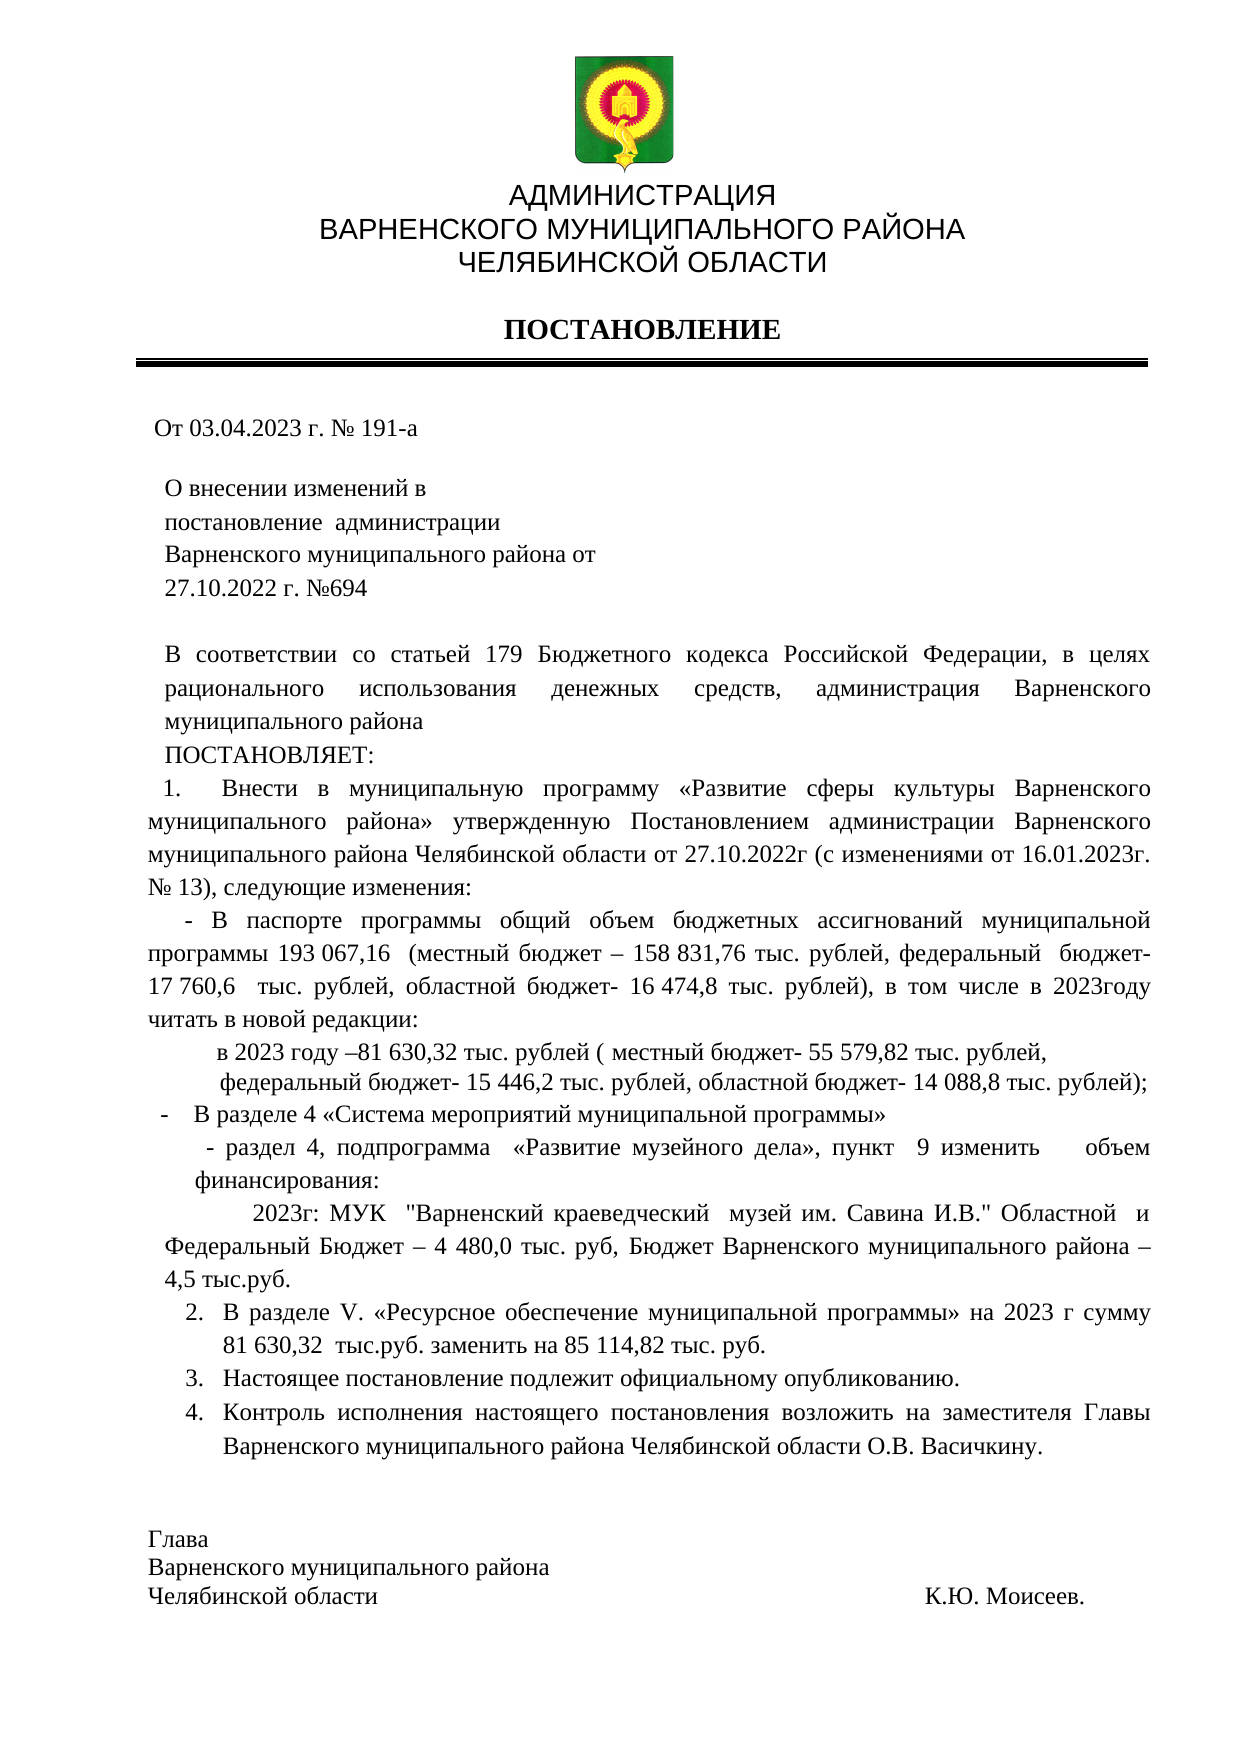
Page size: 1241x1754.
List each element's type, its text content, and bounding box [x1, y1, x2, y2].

table_header АДМИНИСТРАЦИЯ ВАРНЕНСКОГО МУНИЦИПАЛЬНОГО РАЙОНА ЧЕЛЯБИНСКОЙ ОБЛАСТИ ПОСТАНОВЛЕНИЕ [136, 178, 1148, 358]
text 2023г: МУК "Варненский краеведческий музей им. Савина И.В." Областной и Федеральный Бюджет – 4 480,0 тыс. руб, Бюджет Варненского муниципального района – 4,5 тыс.руб. [164, 1195, 1152, 1294]
text Челябинской области К.Ю. Моисеев. [148, 1581, 1152, 1610]
list Контроль исполнения настоящего постановления возложить на заместителя Главы Варненского муниципального района Челябинской области О.В. Васичкину. [185, 1394, 1152, 1461]
text в 2023 году –81 630,32 тыс. рублей ( местный бюджет- 55 579,82 тыс. рублей, [148, 1034, 1152, 1067]
text - В разделе 4 «Система мероприятий муниципальной программы» [148, 1096, 1152, 1129]
text Глава [148, 1524, 1152, 1552]
list Внести в муниципальную программу «Развитие сферы культуры Варненского муниципального района» утвержденную Постановлением администрации Варненского муниципального района Челябинской области от 27.10.2022г (с изменениями от 16.01.2023г. № 13), следующие изменения: [148, 770, 1152, 902]
text В соответствии со статьей 179 Бюджетного кодекса Российской Федерации, в целях рационального использования денежных средств, администрация Варненского муниципального района [164, 636, 1152, 736]
text федеральный бюджет- 15 446,2 тыс. рублей, областной бюджет- 14 088,8 тыс. рублей); [194, 1067, 1152, 1096]
list В разделе V. «Ресурсное обеспечение муниципальной программы» на 2023 г сумму 81 630,32 тыс.руб. заменить на 85 114,82 тыс. руб. [185, 1294, 1152, 1360]
text постановление администрации Варненского муниципального района от 27.10.2022 г. №694 [164, 503, 627, 603]
text - раздел 4, подпрограмма «Развитие музейного дела», пункт 9 изменить объем финансирования: [194, 1129, 1152, 1195]
list Настоящее постановление подлежит официальному опубликованию. [185, 1360, 1152, 1394]
text О внесении изменений в [164, 471, 627, 503]
text - В паспорте программы общий объем бюджетных ассигнований муниципальной программы 193 067,16 (местный бюджет – 158 831,76 тыс. рублей, федеральный бюджет- 17 760,6 тыс. рублей, областной бюджет- 16 474,8 тыс. рублей), в том числе в 2023году читать в новой редакции: [148, 902, 1152, 1034]
text Варненского муниципального района [148, 1552, 1152, 1581]
table_header От 03.04.2023 г. № 191-а [136, 413, 556, 471]
picture [575, 55, 674, 173]
text ПОСТАНОВЛЯЕТ: [164, 736, 1152, 770]
